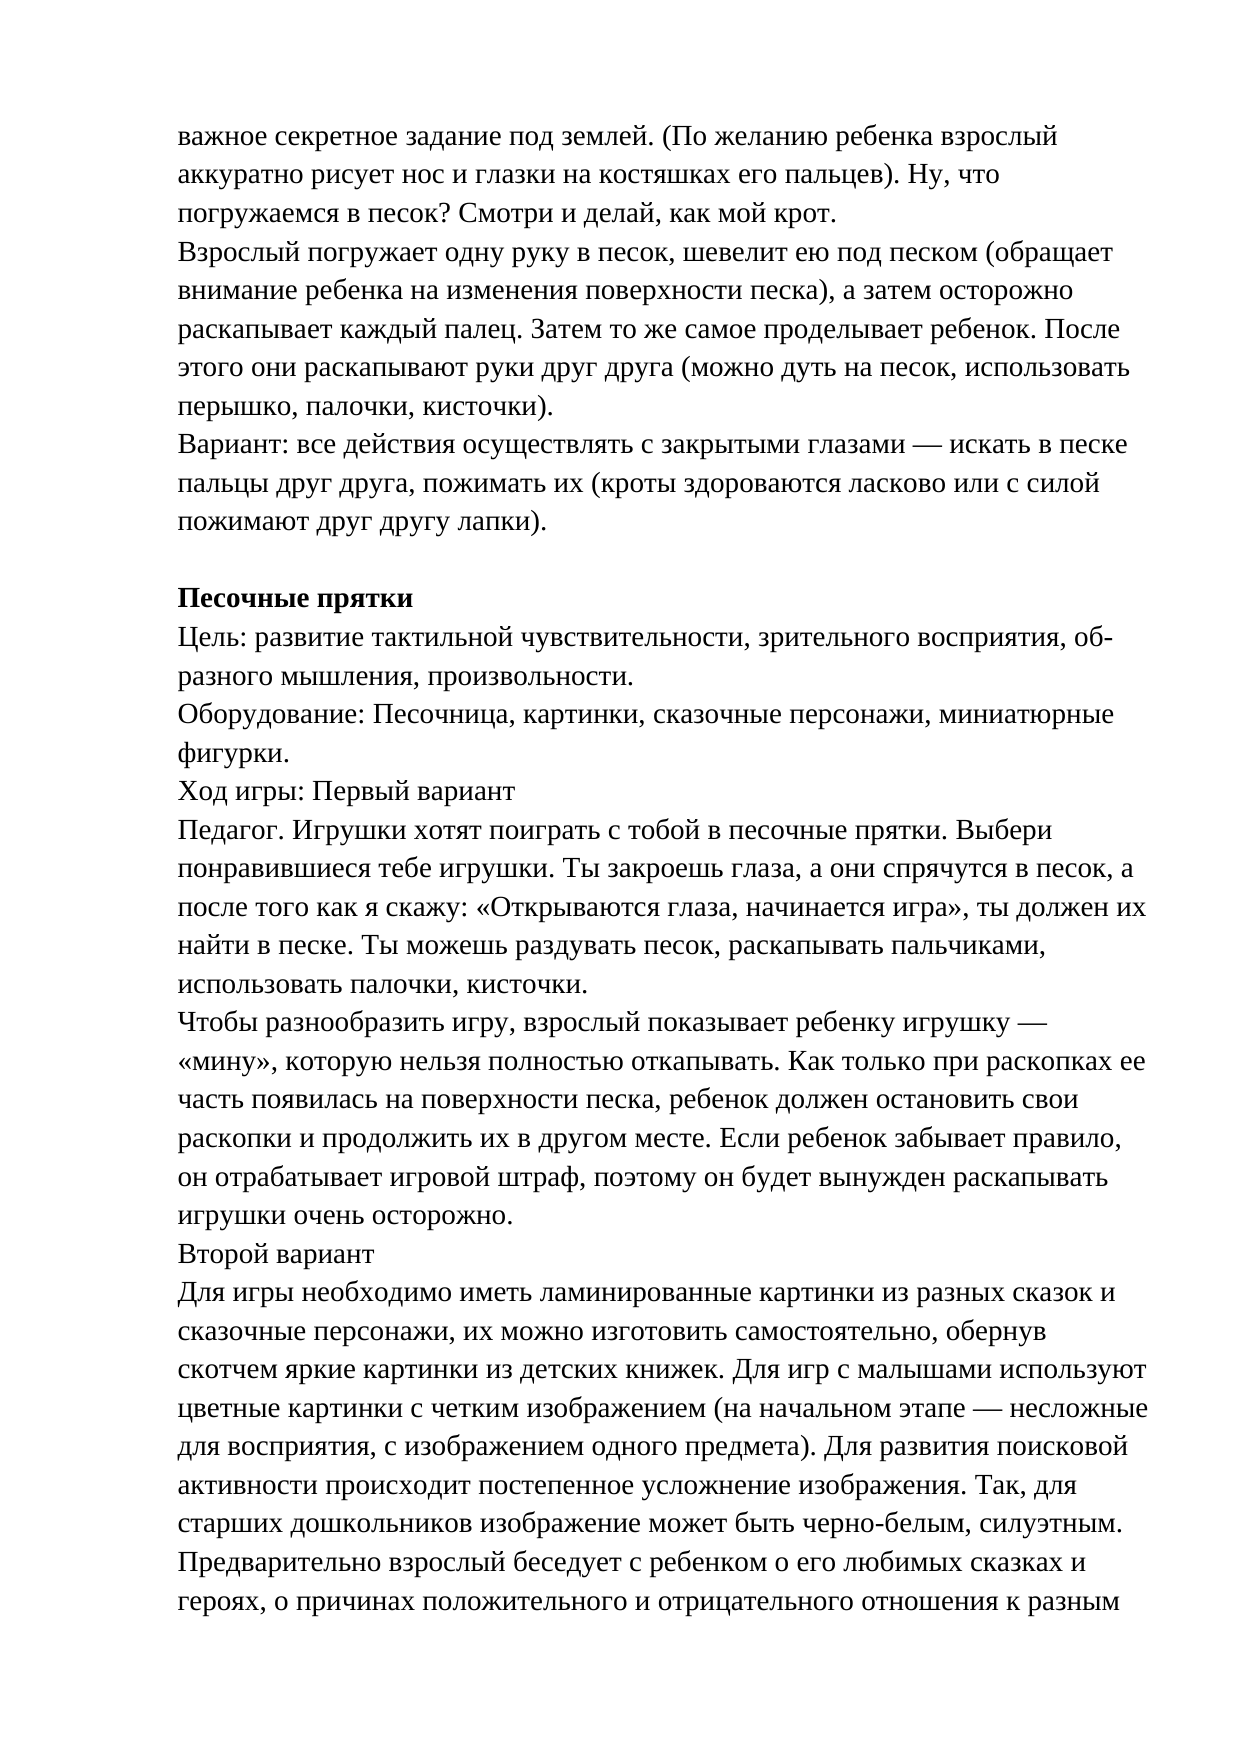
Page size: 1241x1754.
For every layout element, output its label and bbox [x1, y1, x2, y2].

text [177, 118, 1152, 1616]
